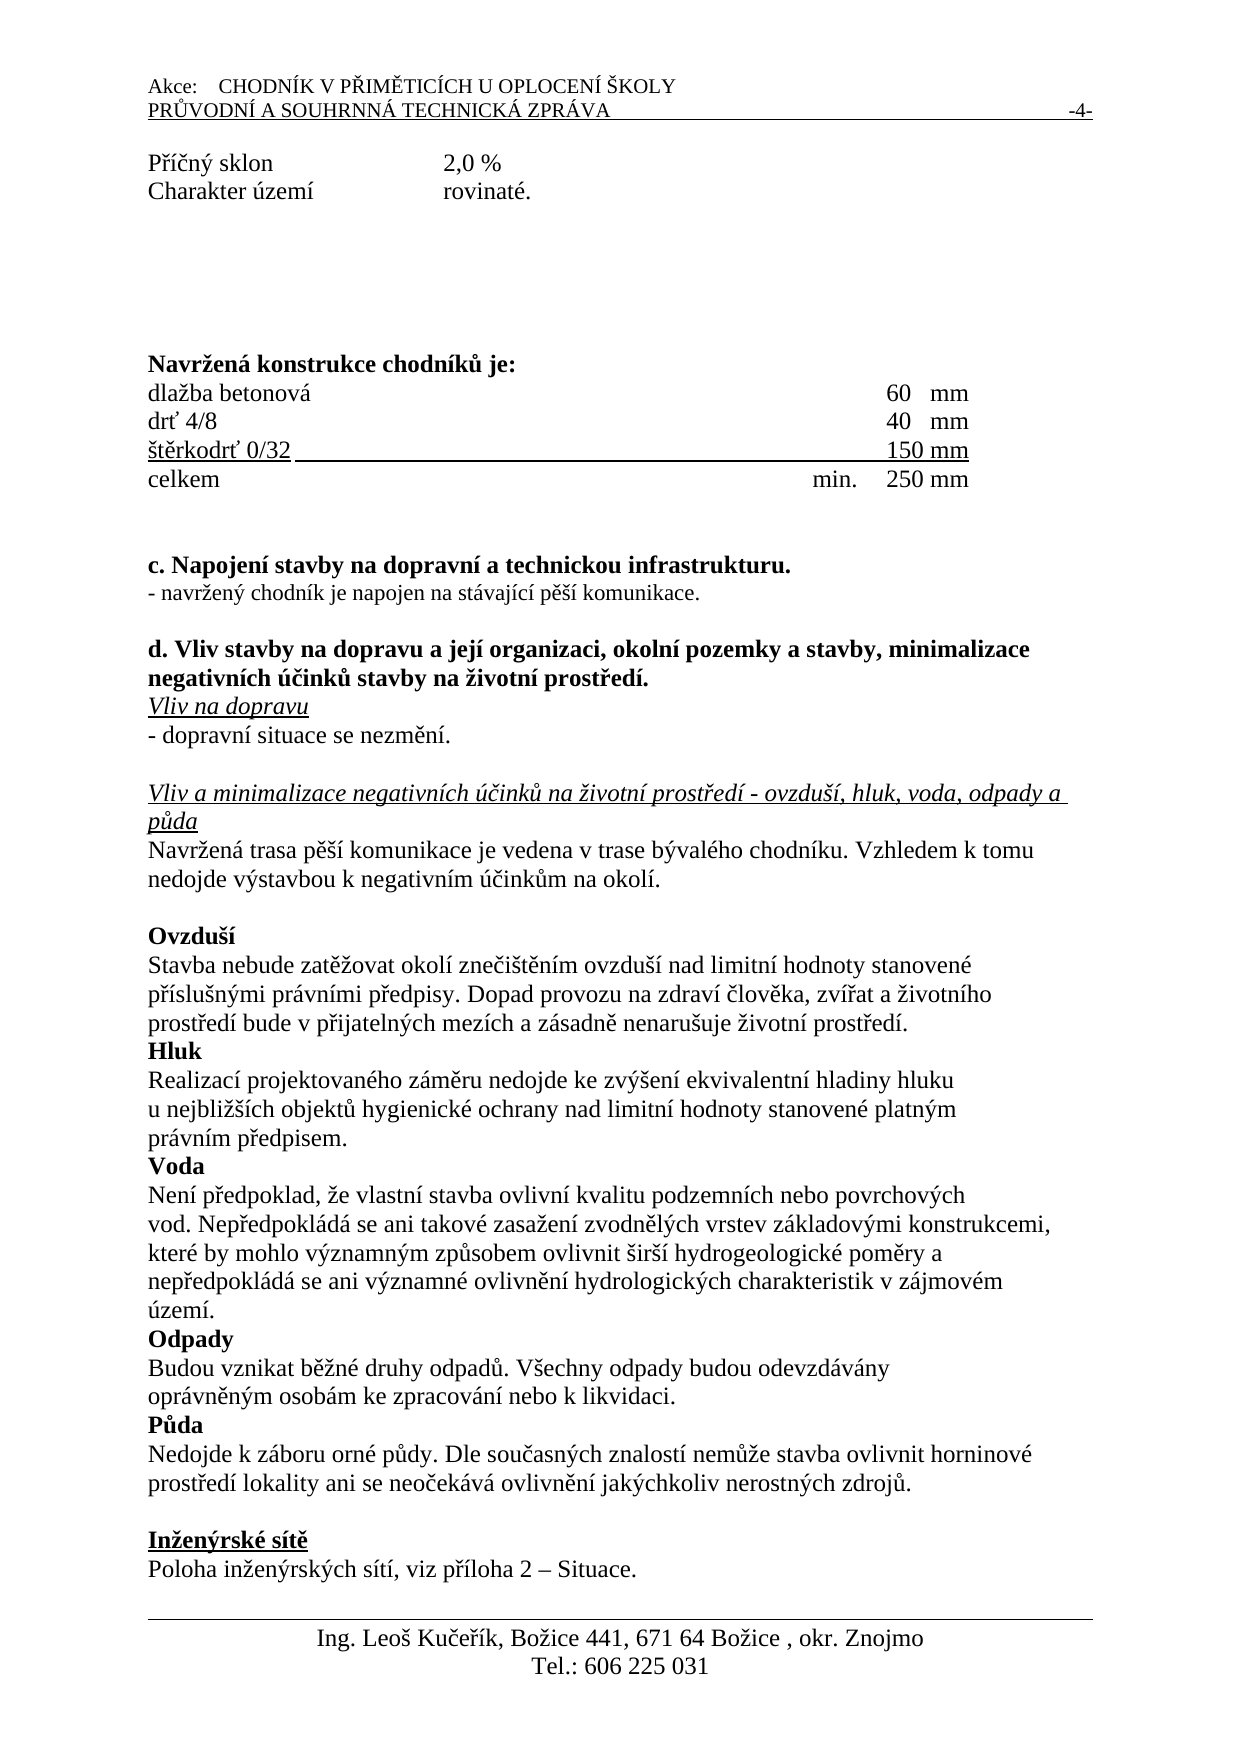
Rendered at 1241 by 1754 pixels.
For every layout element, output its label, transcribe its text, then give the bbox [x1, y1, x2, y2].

text Půda [148, 1410, 1093, 1439]
text celkem min. 250 mm [148, 464, 1093, 493]
text právním předpisem. [148, 1123, 1093, 1151]
text Ovzduší [148, 921, 1093, 950]
text u nejbližších objektů hygienické ochrany nad limitní hodnoty stanovené platným [148, 1094, 1093, 1123]
text příslušnými právními předpisy. Dopad provozu na zdraví člověka, zvířat a životního [148, 979, 1093, 1008]
text Hluk [148, 1036, 1093, 1065]
text - dopravní situace se nezmění. [148, 720, 1093, 749]
text - navržený chodník je napojen na stávající pěší komunikace. [148, 579, 1093, 605]
text prostředí bude v přijatelných mezích a zásadně nenarušuje životní prostředí. [148, 1008, 1093, 1036]
text Vliv na dopravu [148, 691, 1093, 720]
text Příčný sklon 2,0 % [148, 148, 1093, 176]
text Realizací projektovaného záměru nedojde ke zvýšení ekvivalentní hladiny hluku [148, 1065, 1093, 1094]
text Nedojde k záboru orné půdy. Dle současných znalostí nemůže stavba ovlivnit horninové prostředí lokality ani se neočekává ovlivnění jakýchkoliv nerostných zdrojů. [148, 1439, 1093, 1496]
text Odpady [148, 1324, 1093, 1353]
text Charakter území rovinaté. [148, 176, 1093, 205]
text oprávněným osobám ke zpracování nebo k likvidaci. [148, 1381, 1093, 1410]
text Navržená trasa pěší komunikace je vedena v trase bývalého chodníku. Vzhledem k tomu nedojde výstavbou k negativním účinkům na okolí. [148, 835, 1093, 893]
text Poloha inženýrských sítí, viz příloha 2 – Situace. [148, 1554, 1093, 1583]
text Voda [148, 1151, 1093, 1180]
text Není předpoklad, že vlastní stavba ovlivní kvalitu podzemních nebo povrchových [148, 1180, 1093, 1209]
text Budou vznikat běžné druhy odpadů. Všechny odpady budou odevzdávány [148, 1353, 1093, 1381]
text drť 4/8 40 mm [148, 406, 1093, 435]
text d. Vliv stavby na dopravu a její organizaci, okolní pozemky a stavby, minimalizace negativních účinků stavby na životní prostředí. [148, 634, 1093, 691]
text Inženýrské sítě [148, 1525, 1093, 1554]
text dlažba betonová 60 mm [148, 378, 1093, 406]
text vod. Nepředpokládá se ani takové zasažení zvodnělých vrstev základovými konstrukcemi, které by mohlo významným způsobem ovlivnit širší hydrogeologické poměry a nepředpokládá se ani významné ovlivnění hydrologických charakteristik v zájmovém [148, 1209, 1093, 1295]
text štěrkodrť 0/32 150 mm [148, 435, 1093, 464]
text Vliv a minimalizace negativních účinků na životní prostředí - ovzduší, hluk, voda, odpady a půda [148, 778, 1093, 835]
text c. Napojení stavby na dopravní a technickou infrastrukturu. [148, 550, 1093, 579]
text Stavba nebude zatěžovat okolí znečištěním ovzduší nad limitní hodnoty stanovené [148, 950, 1093, 979]
text území. [148, 1295, 1093, 1324]
text Navržená konstrukce chodníků je: [148, 349, 1093, 378]
